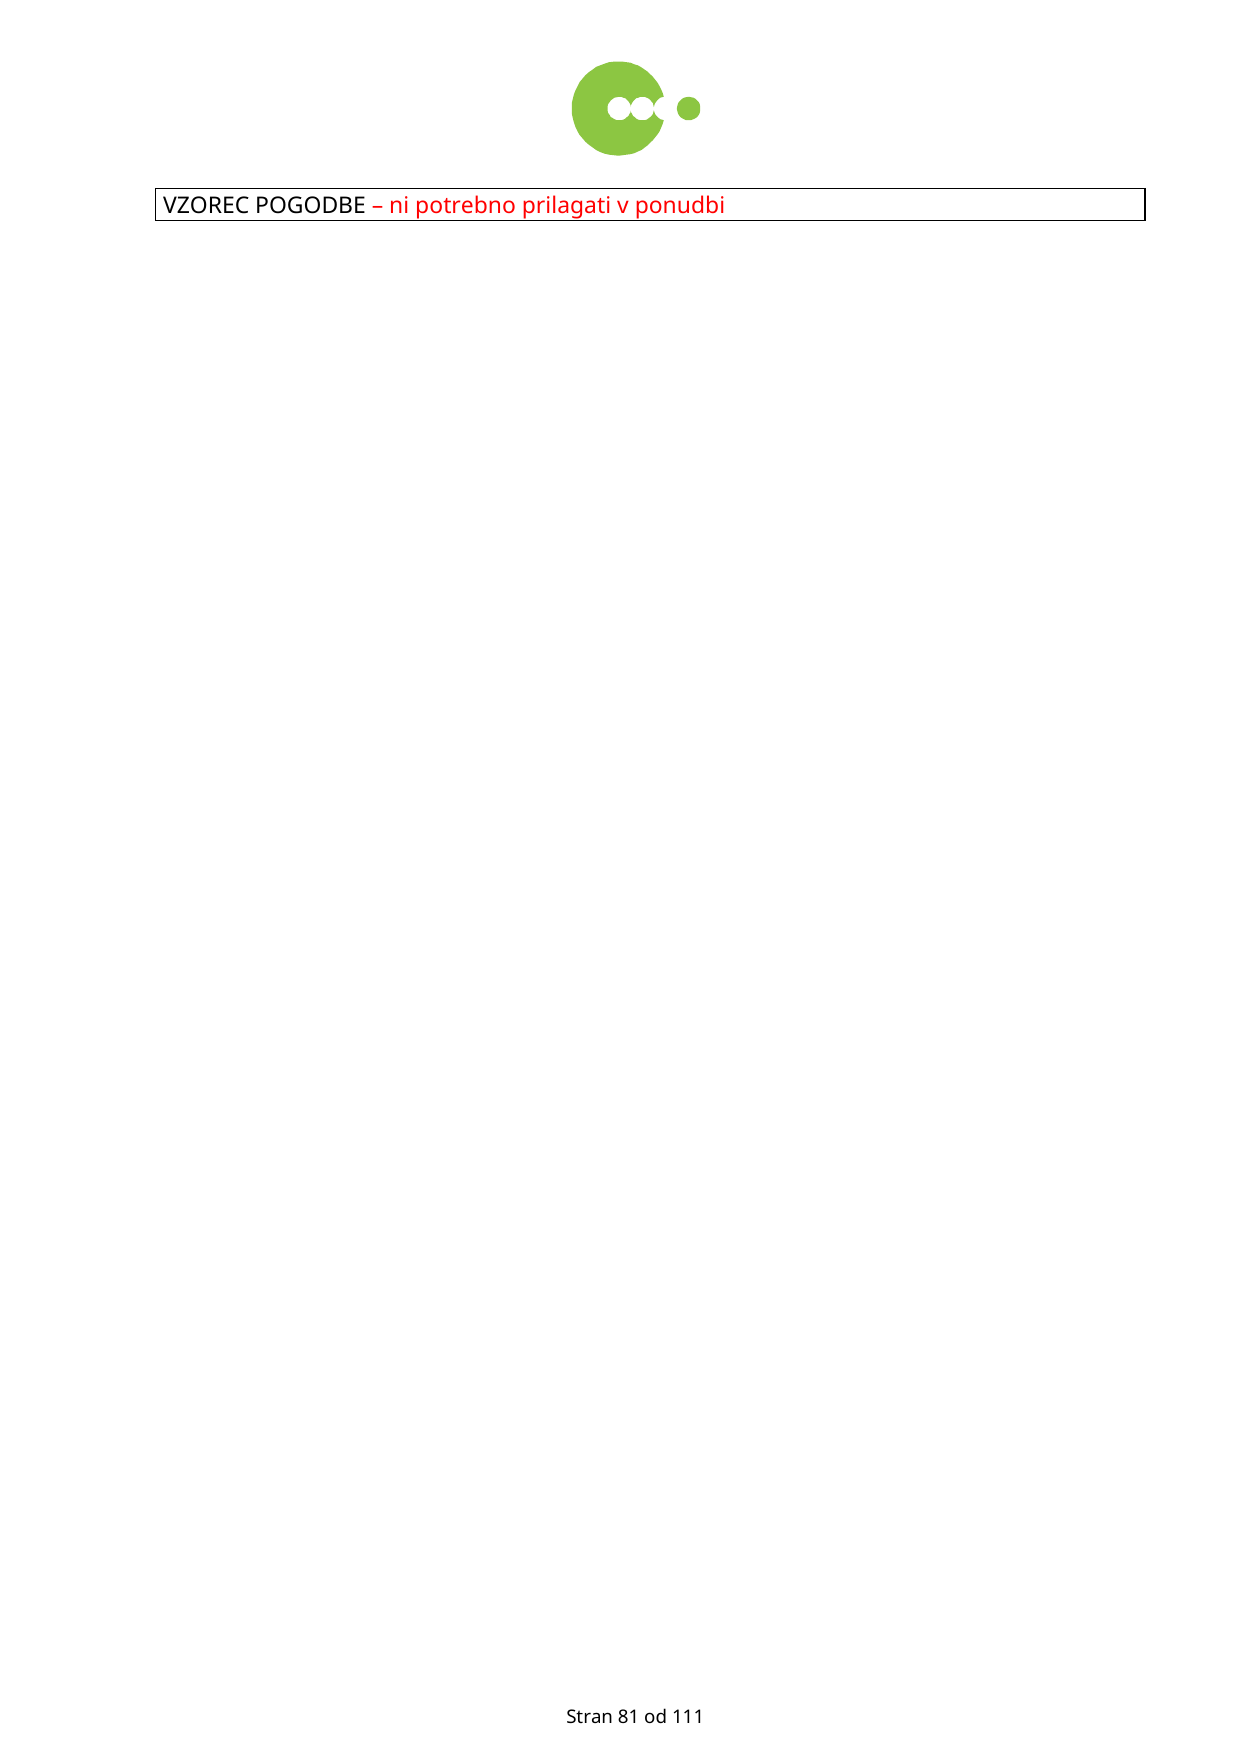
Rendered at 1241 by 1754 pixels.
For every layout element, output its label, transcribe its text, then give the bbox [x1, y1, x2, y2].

table_header VZOREC POGODBE – ni potrebno prilagati v ponudbi [156, 189, 1144, 220]
